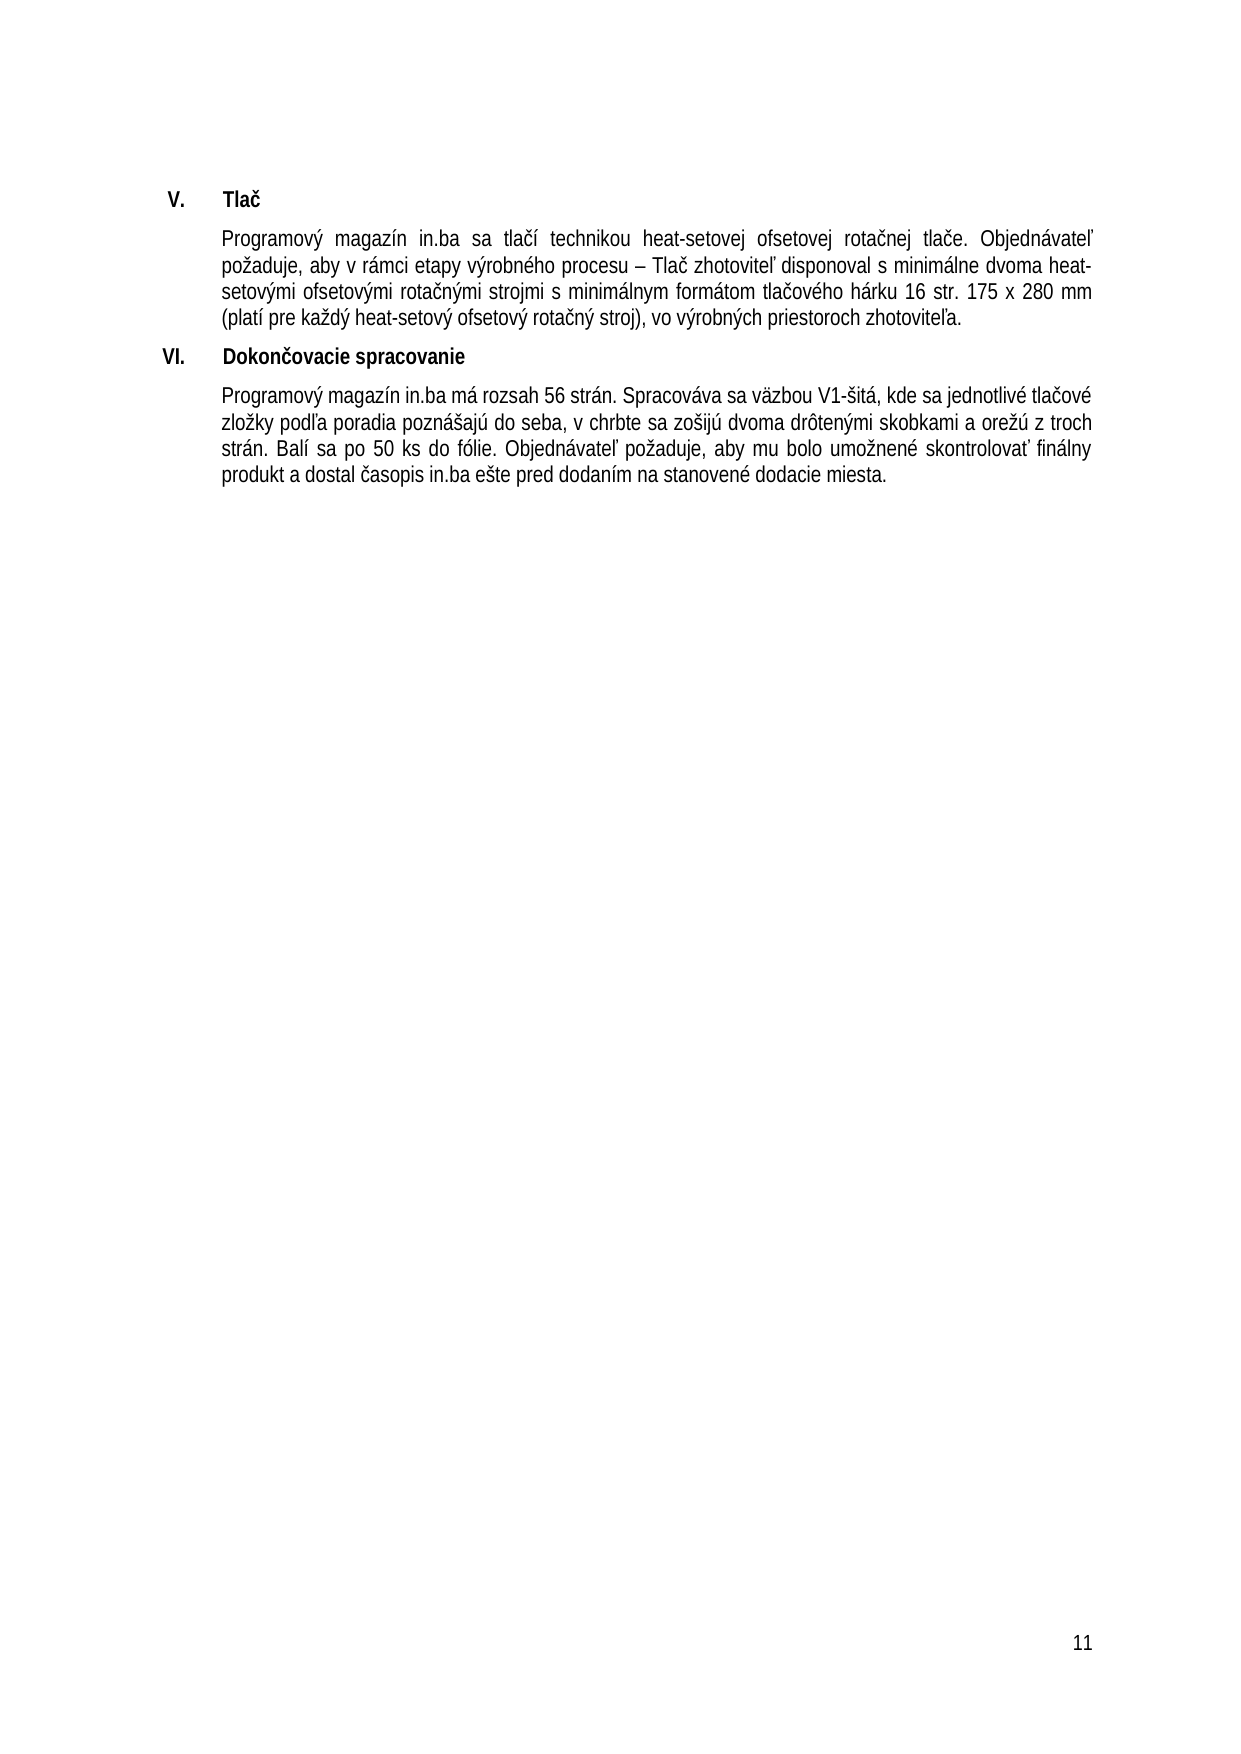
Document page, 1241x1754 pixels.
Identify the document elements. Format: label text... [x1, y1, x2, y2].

list Dokončovacie spracovanie [185, 343, 1093, 369]
list Tlač [185, 186, 1093, 213]
text Programový magazín in.ba má rozsah 56 strán. Spracováva sa väzbou V1-šitá, kde sa jednotlivé tlačové zložky podľa poradia poznášajú do seba, v chrbte sa zošijú dvoma drôtenými skobkami a orežú z troch strán. Balí sa po 50 ks do fólie. Objednávateľ požaduje, aby mu bolo umožnené skontrolovať finálny produkt a dostal časopis in.ba ešte pred dodaním na stanovené dodacie miesta. [221, 382, 1093, 487]
text Programový magazín in.ba sa tlačí technikou heat-setovej ofsetovej rotačnej tlače. Objednávateľ požaduje, aby v rámci etapy výrobného procesu – Tlač zhotoviteľ disponoval s minimálne dvoma heat-setovými ofsetovými rotačnými strojmi s minimálnym formátom tlačového hárku 16 str. 175 x 280 mm (platí pre každý heat-setový ofsetový rotačný stroj), vo výrobných priestoroch zhotoviteľa. [221, 225, 1093, 331]
